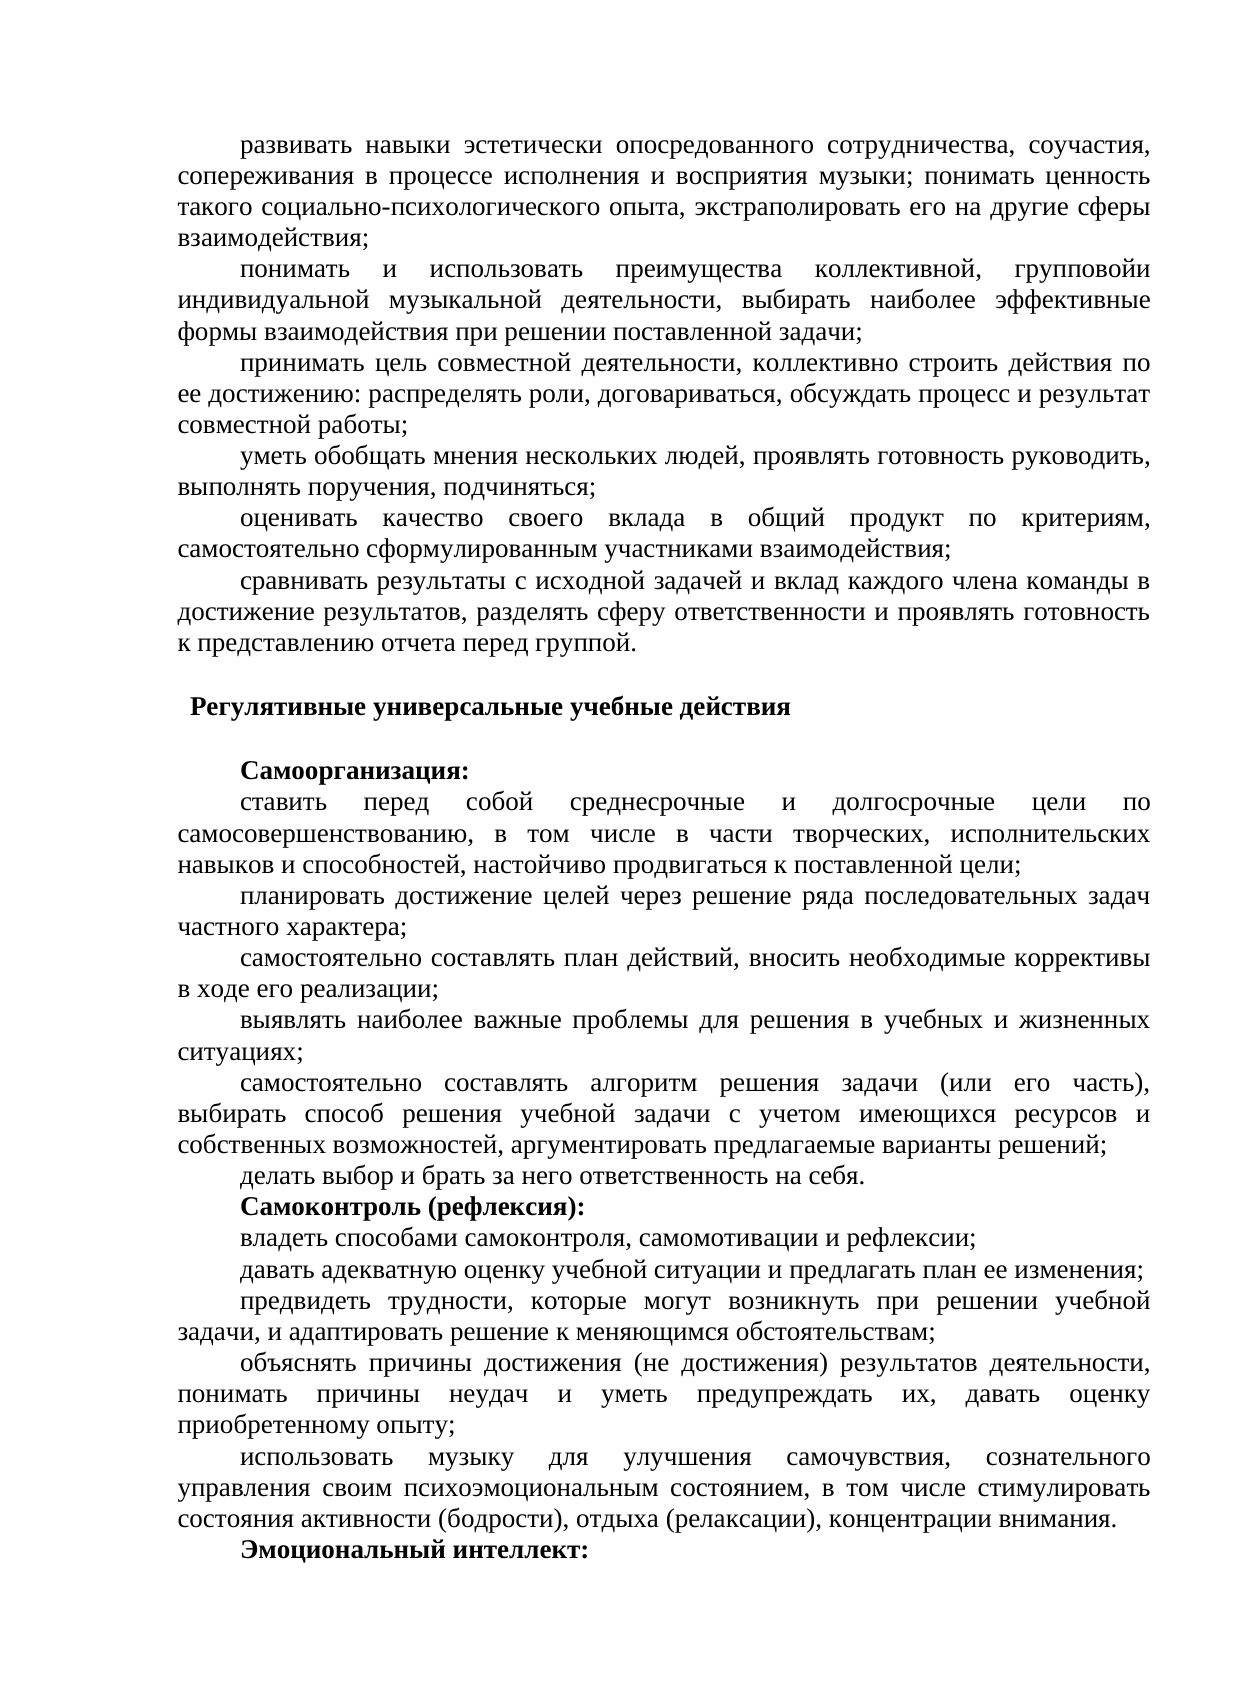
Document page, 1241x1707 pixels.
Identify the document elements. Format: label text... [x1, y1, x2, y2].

text объяснять причины достижения (не достижения) результатов деятельности, понимать причины неудач и уметь предупреждать их, давать оценку приобретенному опыту; [177, 1346, 1152, 1439]
text самостоятельно составлять план действий, вносить необходимые коррективы в ходе его реализации; [177, 941, 1152, 1003]
text Эмоциональный интеллект: [177, 1533, 1152, 1564]
text использовать музыку для улучшения самочувствия, сознательного управления своим психоэмоциональным состоянием, в том числе стимулировать состояния активности (бодрости), отдыха (релаксации), концентрации внимания. [177, 1439, 1152, 1533]
text делать выбор и брать за него ответственность на себя. [177, 1159, 1152, 1190]
text сравнивать результаты с исходной задачей и вклад каждого члена команды в достижение результатов, разделять сферу ответственности и проявлять готовность к представлению отчета перед группой. [177, 564, 1152, 657]
text Самоорганизация: [177, 754, 1152, 786]
text планировать достижение целей через решение ряда последовательных задач частного характера; [177, 879, 1152, 941]
text оценивать качество своего вклада в общий продукт по критериям, самостоятельно сформулированным участниками взаимодействия; [177, 501, 1152, 564]
text ставить перед собой среднесрочные и долгосрочные цели по самосовершенствованию, в том числе в части творческих, исполнительских навыков и способностей, настойчиво продвигаться к поставленной цели; [177, 786, 1152, 879]
text владеть способами самоконтроля, самомотивации и рефлексии; [177, 1222, 1152, 1253]
text выявлять наиболее важные проблемы для решения в учебных и жизненных ситуациях; [177, 1003, 1152, 1066]
text принимать цель совместной деятельности, коллективно строить действия по ее достижению: распределять роли, договариваться, обсуждать процесс и результат совместной работы; [177, 346, 1152, 439]
text Регулятивные универсальные учебные действия [190, 690, 1152, 721]
text развивать навыки эстетически опосредованного сотрудничества, соучастия, сопереживания в процессе исполнения и восприятия музыки; понимать ценность такого социально-психологического опыта, экстраполировать его на другие сферы взаимодействия; [177, 128, 1152, 252]
text уметь обобщать мнения нескольких людей, проявлять готовность руководить, выполнять поручения, подчиняться; [177, 439, 1152, 501]
text понимать и использовать преимущества коллективной, групповойи индивидуальной музыкальной деятельности, выбирать наиболее эффективные формы взаимодействия при решении поставленной задачи; [177, 252, 1152, 346]
text самостоятельно составлять алгоритм решения задачи (или его часть), выбирать способ решения учебной задачи с учетом имеющихся ресурсов и собственных возможностей, аргументировать предлагаемые варианты решений; [177, 1066, 1152, 1159]
text давать адекватную оценку учебной ситуации и предлагать план ее изменения; [177, 1253, 1152, 1284]
text Самоконтроль (рефлексия): [177, 1190, 1152, 1222]
text предвидеть трудности, которые могут возникнуть при решении учебной задачи, и адаптировать решение к меняющимся обстоятельствам; [177, 1284, 1152, 1346]
